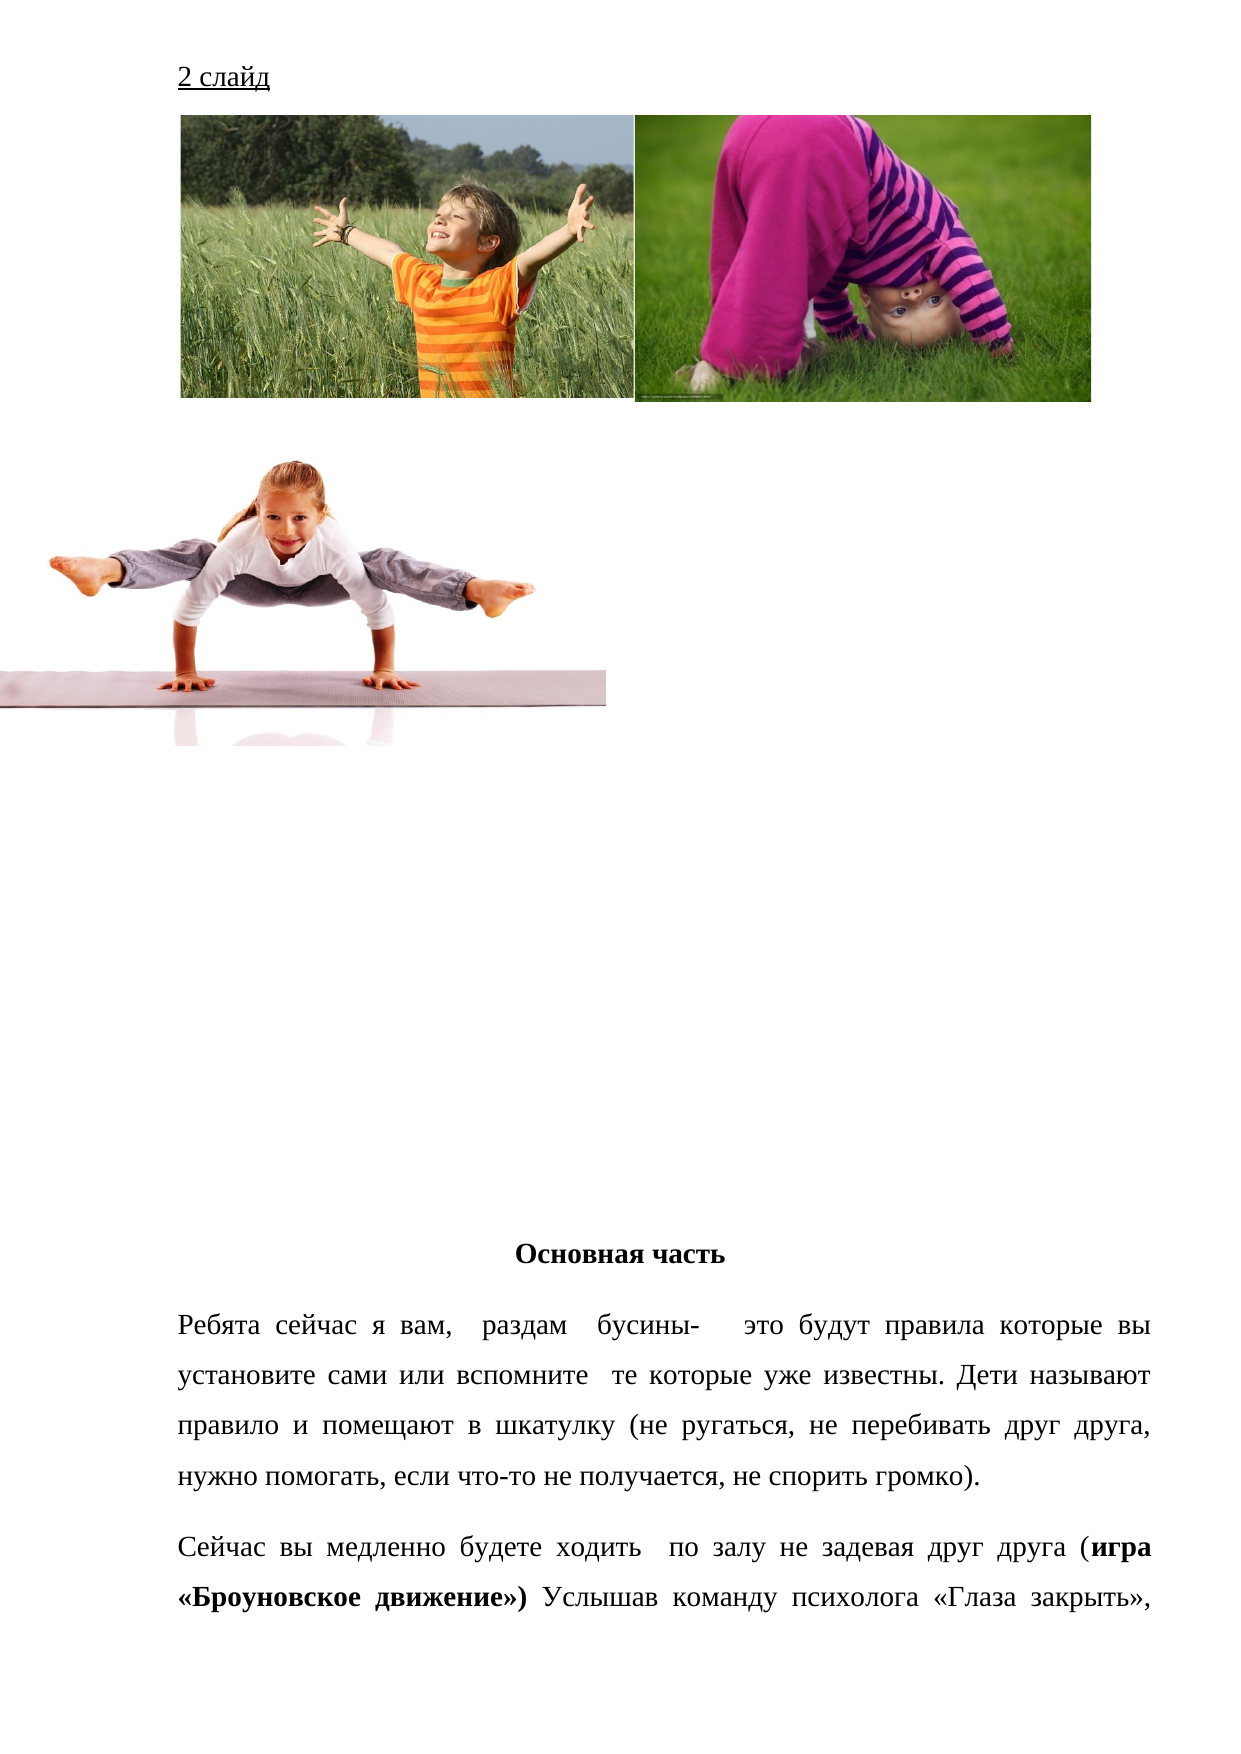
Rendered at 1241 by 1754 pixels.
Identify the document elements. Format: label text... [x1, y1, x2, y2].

picture [180, 115, 1091, 400]
text Основная часть [177, 1211, 1152, 1269]
text 2 слайд [177, 59, 1152, 93]
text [177, 1529, 1152, 1613]
picture [0, 401, 607, 746]
text Ребята сейчас я вам, раздам бусины- это будут правила которые вы установите сами или вспомните те которые уже известны. Дети называют правило и помещают в шкатулку (не ругаться, не перебивать друг друга, нужно помогать, если что-то не получается, не спорить громко). [177, 1307, 1152, 1491]
